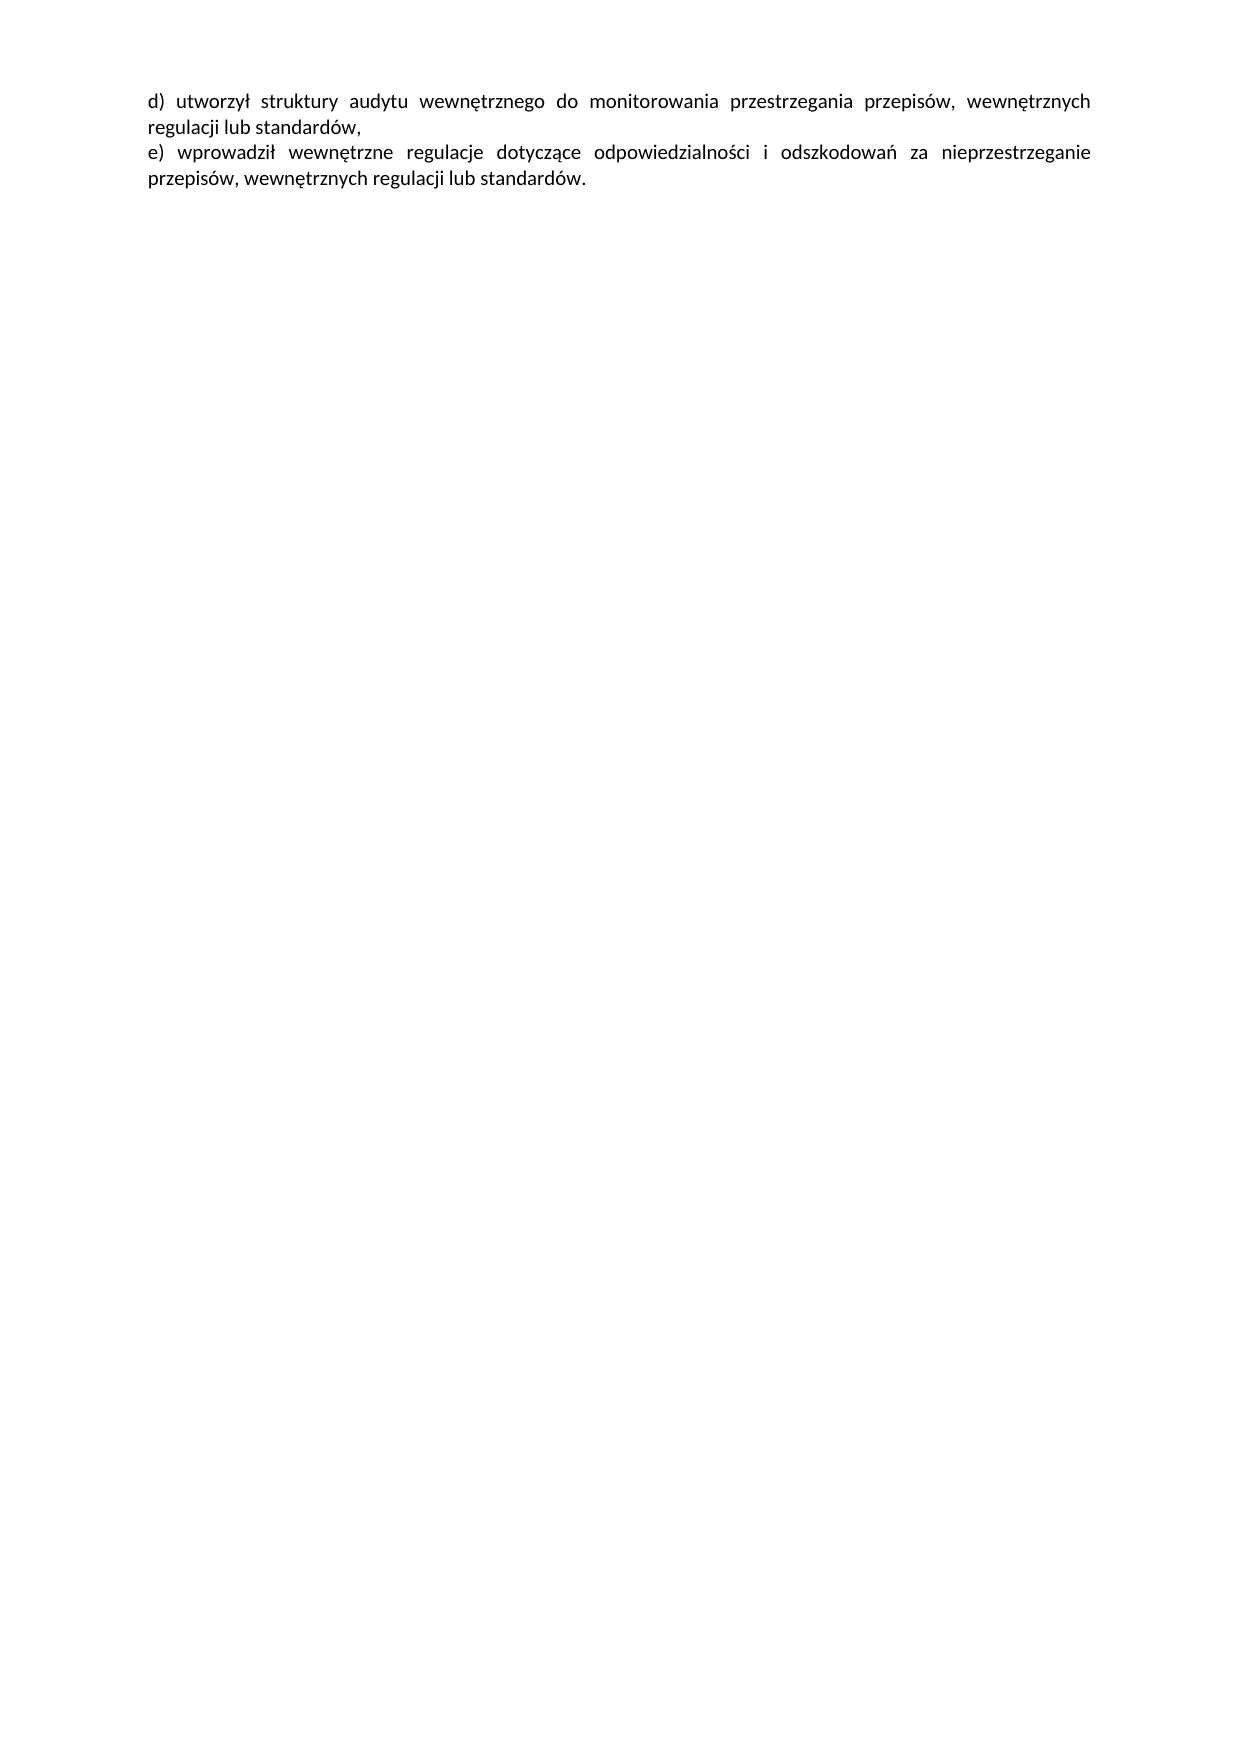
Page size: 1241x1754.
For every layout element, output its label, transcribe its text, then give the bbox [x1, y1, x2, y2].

text e) wprowadził wewnętrzne regulacje dotyczące odpowiedzialności i odszkodowań za nieprzestrzeganie przepisów, wewnętrznych regulacji lub standardów. [148, 139, 1092, 190]
text d) utworzył struktury audytu wewnętrznego do monitorowania przestrzegania przepisów, wewnętrznych regulacji lub standardów, [148, 89, 1092, 139]
